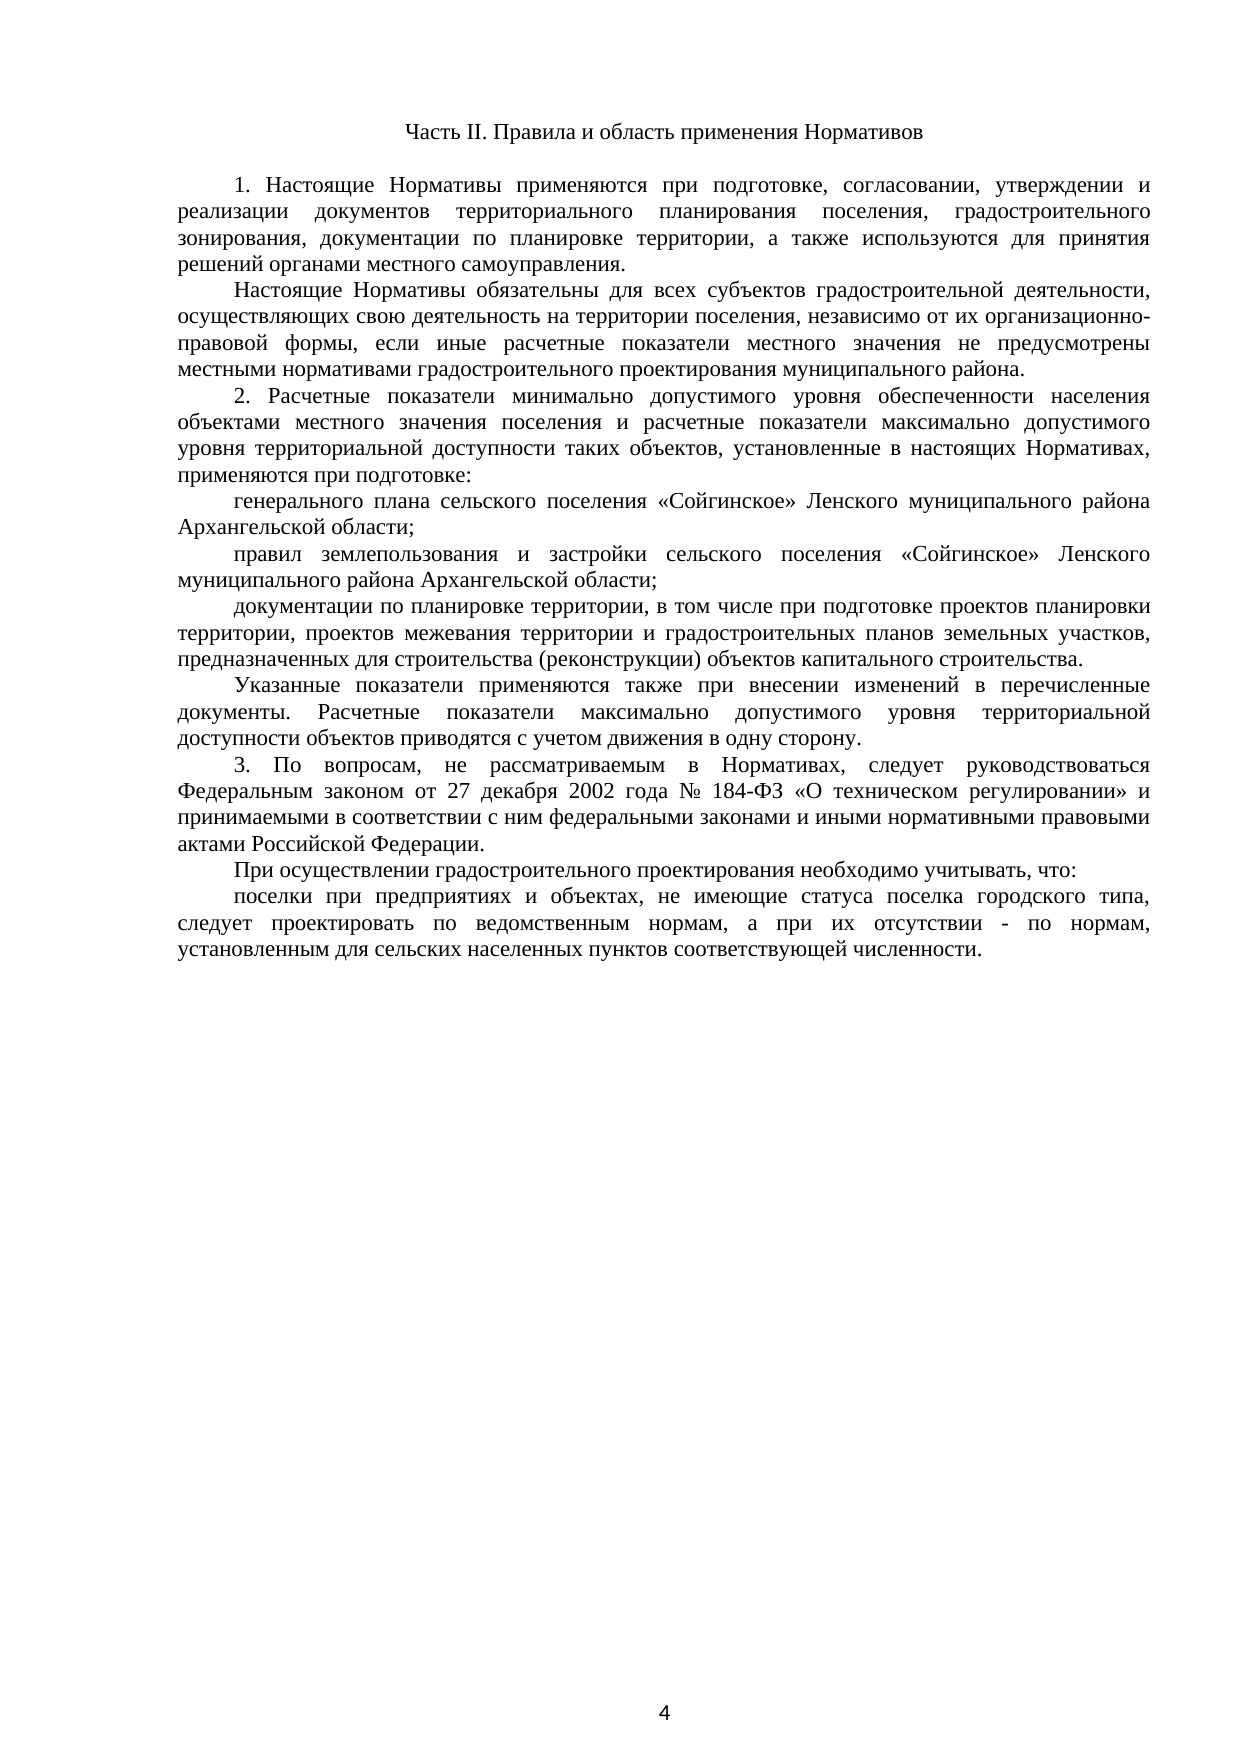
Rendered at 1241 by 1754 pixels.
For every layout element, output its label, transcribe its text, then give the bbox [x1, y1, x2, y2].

text генерального плана сельского поселения «Сойгинское» Ленского муниципального района Архангельской области; [177, 487, 1152, 540]
text Указанные показатели применяются также при внесении изменений в перечисленные документы. Расчетные показатели максимально допустимого уровня территориальной доступности объектов приводятся с учетом движения в одну сторону. [177, 672, 1152, 751]
text 2. Расчетные показатели минимально допустимого уровня обеспеченности населения объектами местного значения поселения и расчетные показатели максимально допустимого уровня территориальной доступности таких объектов, установленные в настоящих Нормативах, применяются при подготовке: [177, 382, 1152, 487]
text правил землепользования и застройки сельского поселения «Сойгинское» Ленского муниципального района Архангельской области; [177, 540, 1152, 592]
text документации по планировке территории, в том числе при подготовке проектов планировки территории, проектов межевания территории и градостроительных планов земельных участков, предназначенных для строительства (реконструкции) объектов капитального строительства. [177, 592, 1152, 672]
text Часть II. Правила и область применения Нормативов [177, 118, 1152, 144]
text 3. По вопросам, не рассматриваемым в Нормативах, следует руководствоваться Федеральным законом от 27 декабря 2002 года № 184-ФЗ «О техническом регулировании» и принимаемыми в соответствии с ним федеральными законами и иными нормативными правовыми актами Российской Федерации. [177, 751, 1152, 856]
text поселки при предприятиях и объектах, не имеющие статуса поселка городского типа, следует проектировать по ведомственным нормам, а при их отсутствии - по нормам, установленным для сельских населенных пунктов соответствующей численности. [177, 882, 1152, 961]
text Настоящие Нормативы обязательны для всех субъектов градостроительной деятельности, осуществляющих свою деятельность на территории поселения, независимо от их организационно-правовой формы, если иные расчетные показатели местного значения не предусмотрены местными нормативами градостроительного проектирования муниципального района. [177, 276, 1152, 382]
text При осуществлении градостроительного проектирования необходимо учитывать, что: [177, 856, 1152, 882]
text 1. Настоящие Нормативы применяются при подготовке, согласовании, утверждении и реализации документов территориального планирования поселения, градостроительного зонирования, документации по планировке территории, а также используются для принятия решений органами местного самоуправления. [177, 171, 1152, 276]
